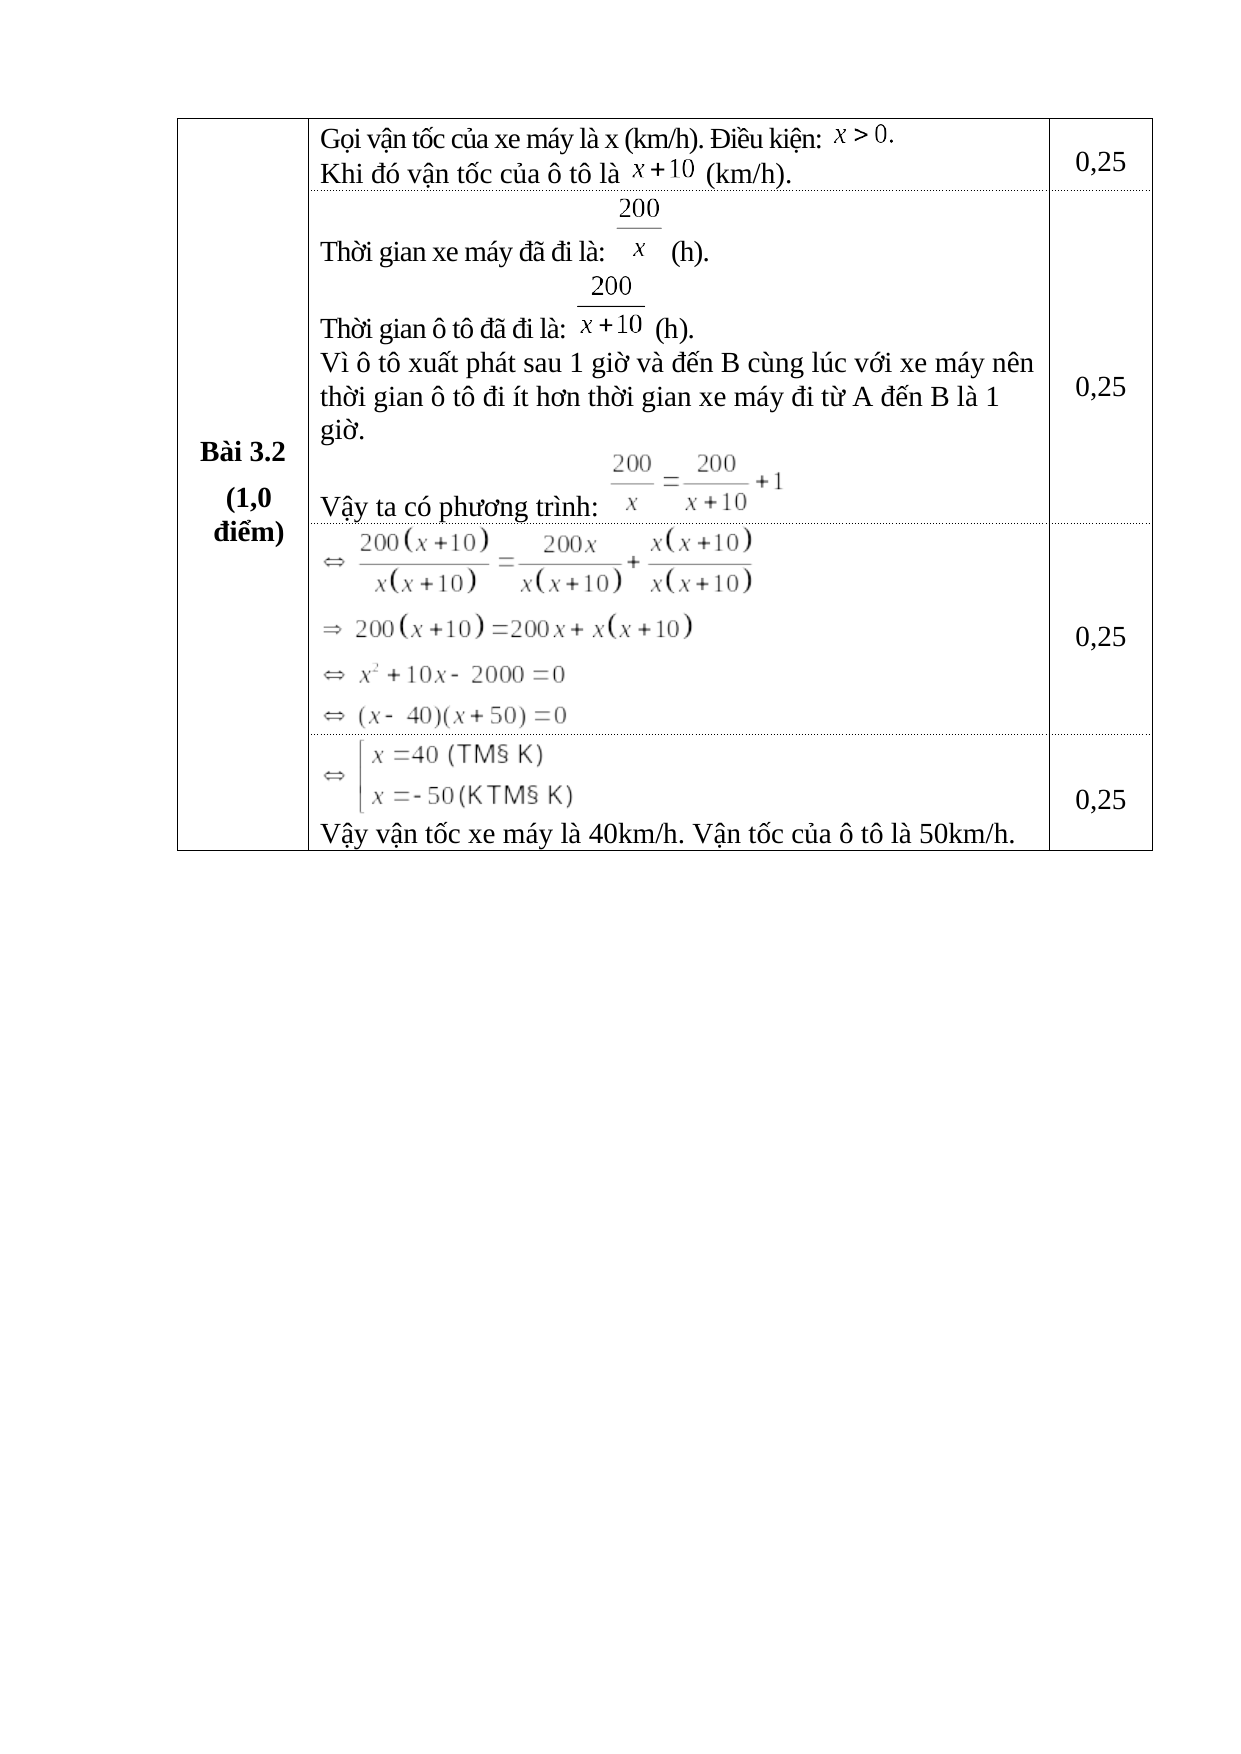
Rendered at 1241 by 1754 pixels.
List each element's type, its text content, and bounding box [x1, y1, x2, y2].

table_cell Thời gian xe máy đã đi là: (h). Thời gian ô tô đã đi là: (h). Vì ô tô xuất phát sau 1 giờ và đến B cùng lúc với xe máy nên thời gian ô tô đi ít hơn thời gian xe máy đi từ A đến B là 1 giờ. Vậy ta có phương trình: [309, 190, 1049, 523]
table_cell 0,25 [1050, 190, 1152, 523]
table_cell [309, 523, 1049, 734]
table_cell Vậy vận tốc xe máy là 40km/h. Vận tốc của ô tô là 50km/h. [309, 734, 1049, 850]
table_cell Bài 3.2 (1,0 điểm) [178, 119, 308, 850]
table_cell 0,25 [1050, 119, 1152, 190]
table_cell 0,25 [1050, 734, 1152, 850]
table_cell 0,25 [1050, 523, 1152, 734]
table_cell Gọi vận tốc của xe máy là x (km/h). Điều kiện: Khi đó vận tốc của ô tô là (km/h). [309, 119, 1049, 190]
